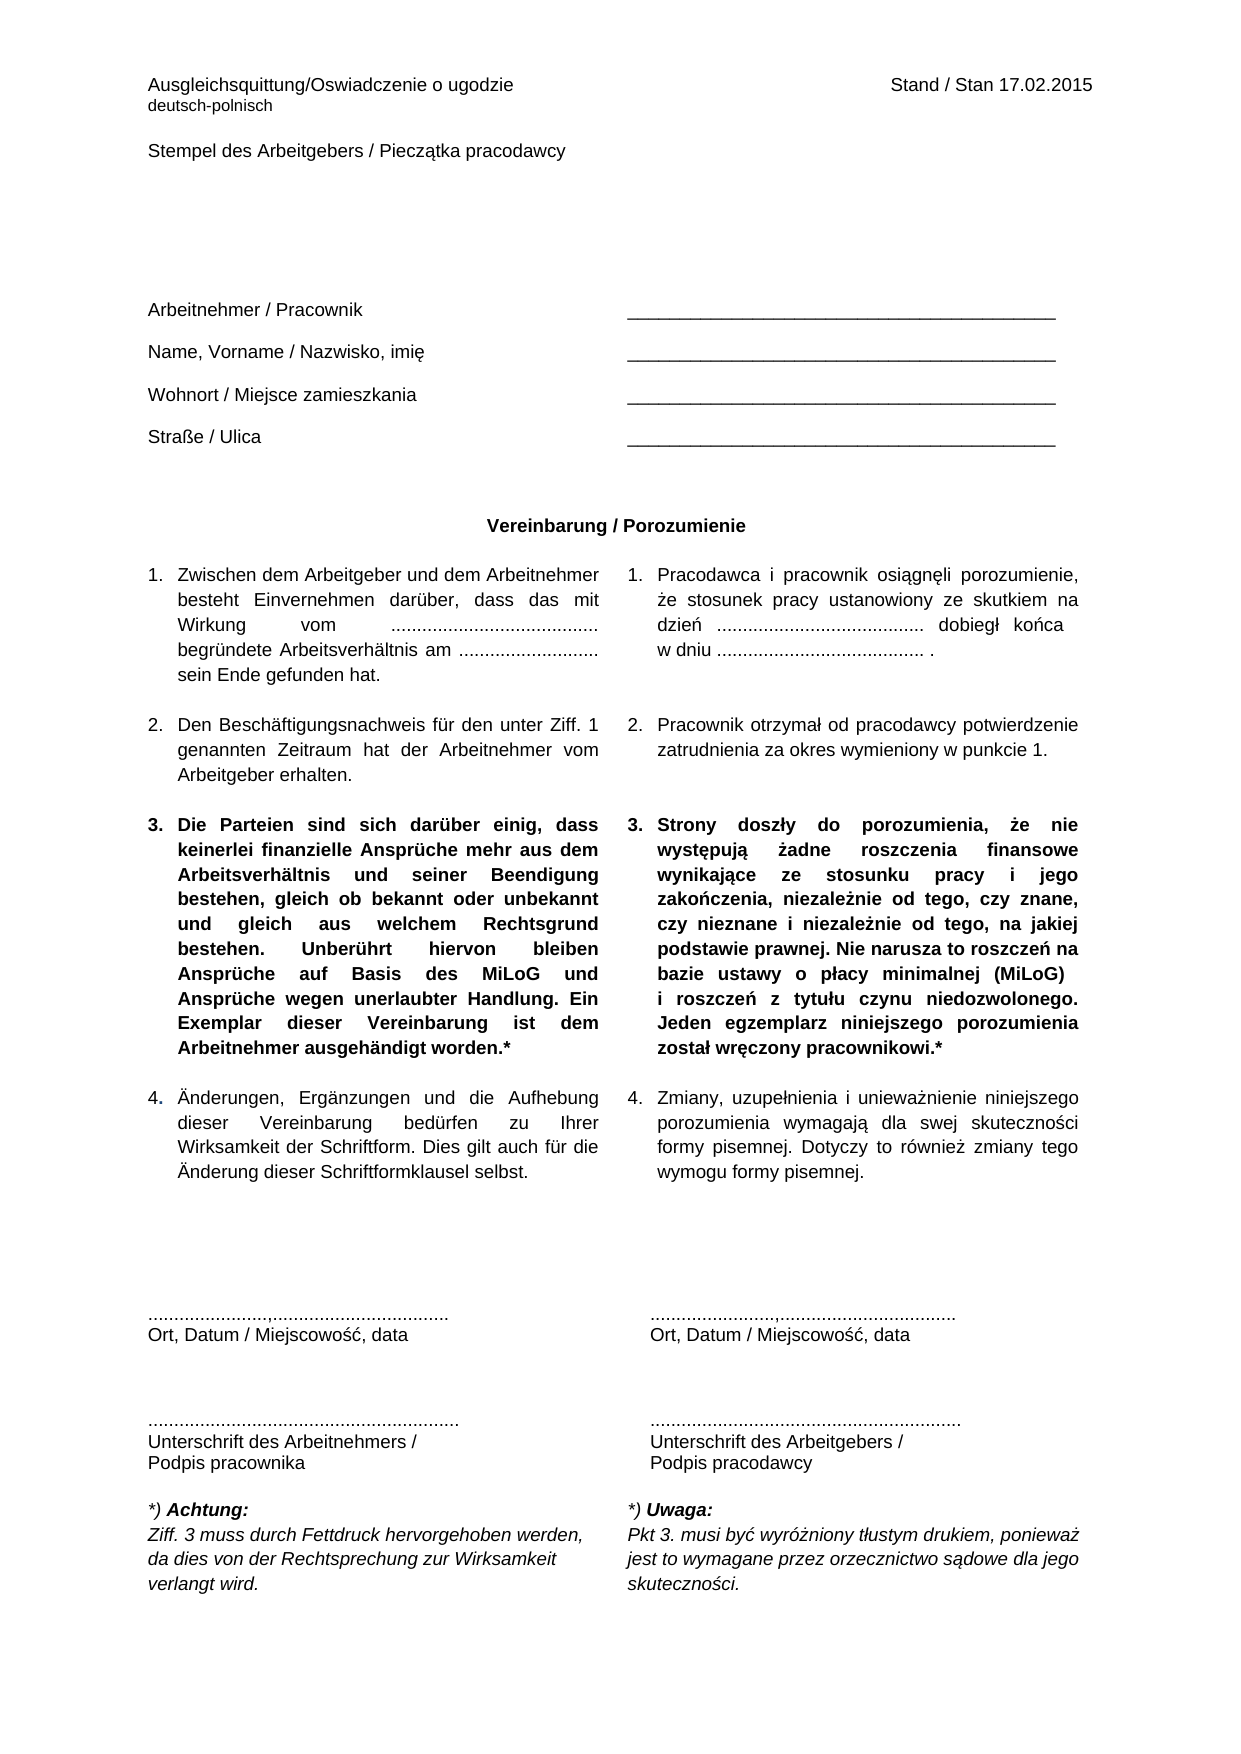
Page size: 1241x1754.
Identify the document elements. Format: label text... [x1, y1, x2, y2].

table_header Stempel des Arbeitgebers / Pieczątka pracodawcy [136, 115, 1096, 277]
table_cell 2. Den Beschäftigungsnachweis für den unter Ziff. 1 genannten Zeitraum hat der Arbeitnehmer vom Arbeitgeber erhalten. [136, 714, 616, 814]
table_cell 3. Strony doszły do porozumienia, że nie występują żadne roszczenia finansowe wynikające ze stosunku pracy i jego zakończenia, niezależnie od tego, czy znane, czy nieznane i niezależnie od tego, na jakiej podstawie prawnej. Nie narusza to roszczeń na bazie ustawy o płacy minimalnej (MiLoG) i roszczeń z tytułu czynu niedozwolonego. Jeden egzemplarz niniejszego porozumienia został wręczony pracownikowi.* 4. Zmiany, uzupełnienia i unieważnienie niniejszego porozumienia wymagają dla swej skuteczności formy pisemnej. Dotyczy to również zmiany tego wymogu formy pisemnej. [616, 814, 1096, 1211]
table_cell *) Uwaga: Pkt 3. musi być wyróżniony tłustym drukiem, ponieważ jest to wymagane przez orzecznictwo sądowe dla jego skuteczności. [616, 1499, 1096, 1598]
table_cell 3. Die Parteien sind sich darüber einig, dass keinerlei finanzielle Ansprüche mehr aus dem Arbeitsverhältnis und seiner Beendigung bestehen, gleich ob bekannt oder unbekannt und gleich aus welchem Rechtsgrund bestehen. Unberührt hiervon bleiben Ansprüche auf Basis des MiLoG und Ansprüche wegen unerlaubter Handlung. Ein Exemplar dieser Vereinbarung ist dem Arbeitnehmer ausgehändigt worden.* 4. Änderungen, Ergänzungen und die Aufhebung dieser Vereinbarung bedürfen zu Ihrer Wirksamkeit der Schriftform. Dies gilt auch für die Änderung dieser Schriftformklausel selbst. [136, 814, 616, 1211]
table_cell 1. Zwischen dem Arbeitgeber und dem Arbeitnehmer besteht Einvernehmen darüber, dass das mit Wirkung vom ........................................ begründete Arbeitsverhältnis am ........................... sein Ende gefunden hat. [136, 564, 616, 714]
table_cell .......................,.................................. ........................,.................................. Ort, Datum / Miejscowość, data Ort, Datum / Miejscowość, data ............................................................ ............................................................ Unterschrift des Arbeitnehmers / Unterschrift des Arbeitgebers / Podpis pracownika Podpis pracodawcy [136, 1211, 1096, 1498]
table_cell _________________________________________ _________________________________________ _________________________________________ _________________________________________ [616, 277, 1096, 490]
table_cell 2. Pracownik otrzymał od pracodawcy potwierdzenie zatrudnienia za okres wymieniony w punkcie 1. [616, 714, 1096, 814]
table_cell 1. Pracodawca i pracownik osiągnęli porozumienie, że stosunek pracy ustanowiony ze skutkiem na dzień ........................................ dobiegł końca w dniu ........................................ . [616, 564, 1096, 714]
table_cell Arbeitnehmer / Pracownik Name, Vorname / Nazwisko, imię Wohnort / Miejsce zamieszkania Straße / Ulica [136, 277, 616, 490]
table_cell Vereinbarung / Porozumienie [136, 490, 1096, 564]
table_cell *) Achtung: Ziff. 3 muss durch Fettdruck hervorgehoben werden, da dies von der Rechtsprechung zur Wirksamkeit verlangt wird. [136, 1499, 616, 1598]
